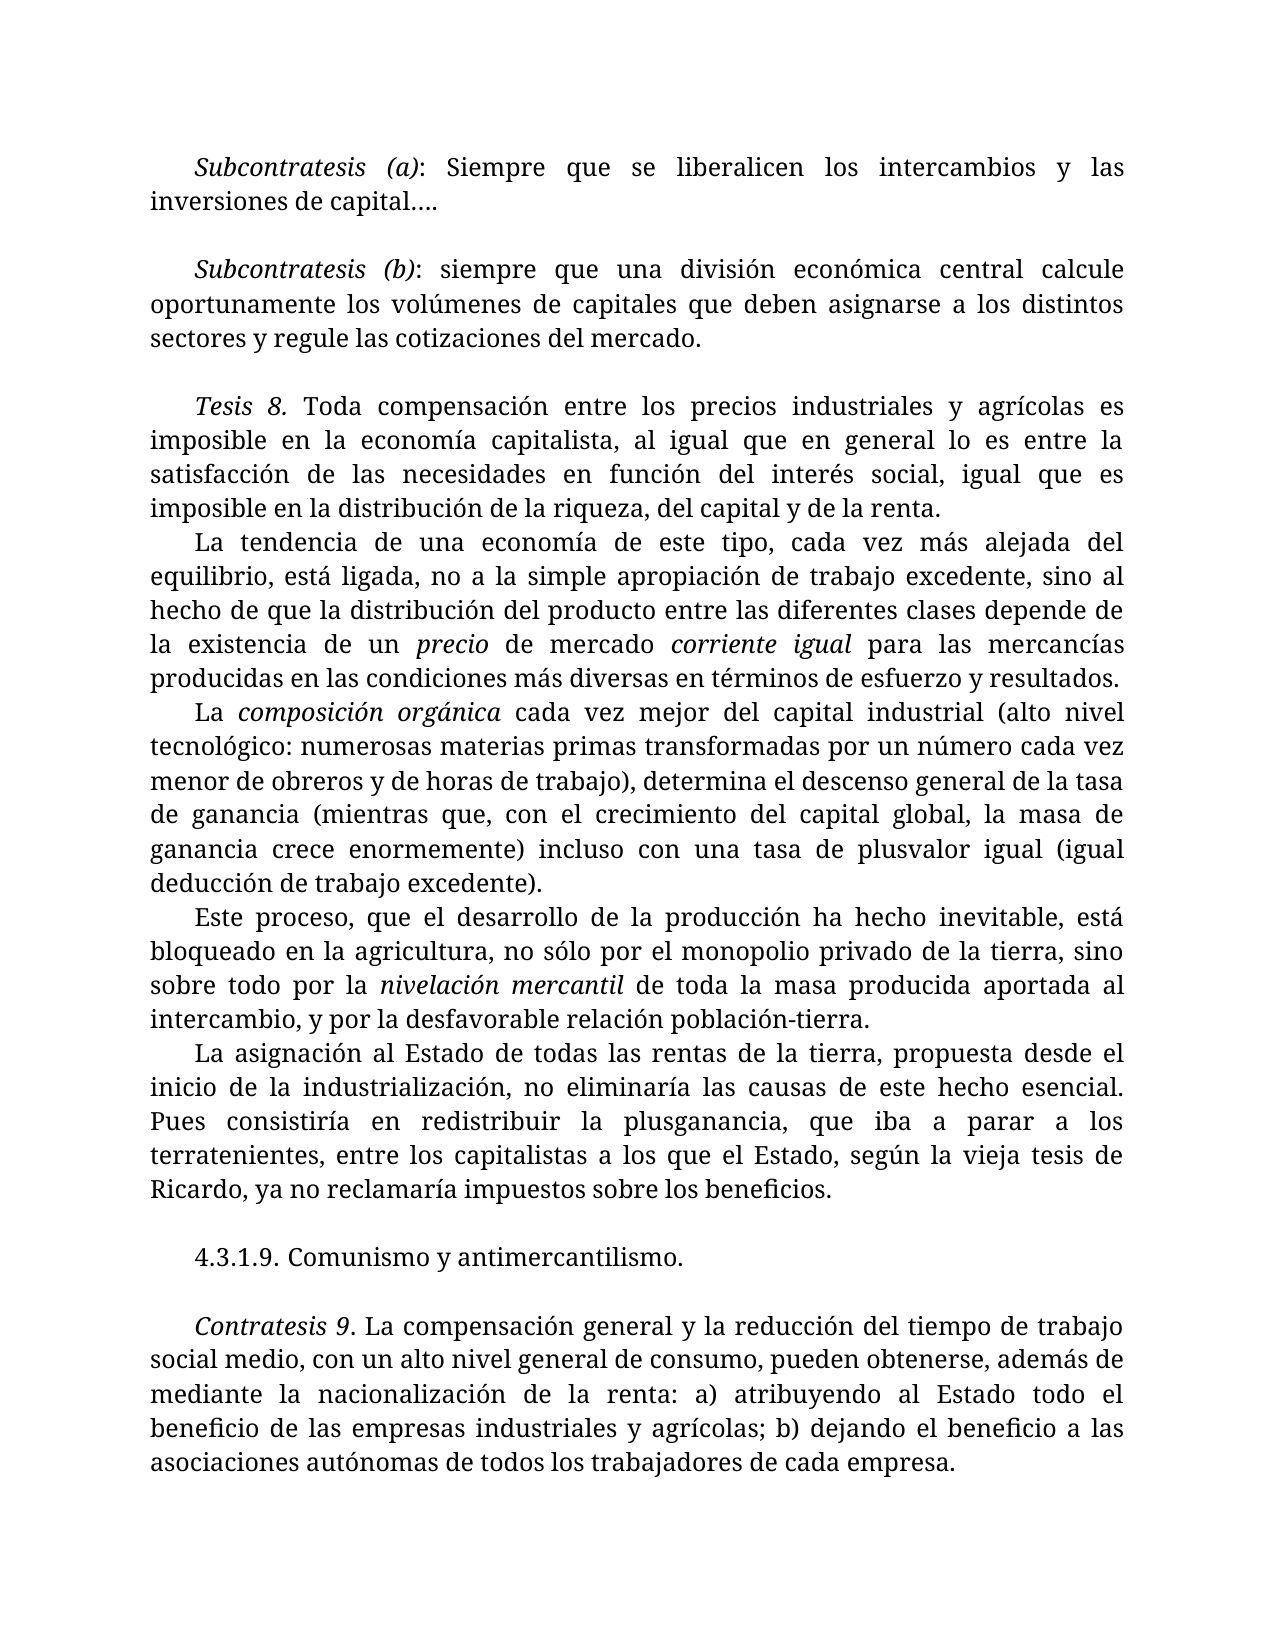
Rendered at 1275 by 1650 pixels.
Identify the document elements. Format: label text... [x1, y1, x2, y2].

text Subcontratesis (a): Siempre que se liberalicen los intercambios y las inversiones de capital…. [150, 150, 1125, 218]
text La tendencia de una economía de este tipo, cada vez más alejada del equilibrio, está ligada, no a la simple apropiación de trabajo excedente, sino al hecho de que la distribución del producto entre las diferentes clases depende de la existencia de un precio de mercado corriente igual para las mercancías producidas en las condiciones más diversas en términos de esfuerzo y resultados. [150, 525, 1125, 695]
text Subcontratesis (b): siempre que una división económica central calcule oportunamente los volúmenes de capitales que deben asignarse a los distintos sectores y regule las cotizaciones del mercado. [150, 252, 1125, 354]
text Tesis 8. Toda compensación entre los precios industriales y agrícolas es imposible en la economía capitalista, al igual que en general lo es entre la satisfacción de las necesidades en función del interés social, igual que es imposible en la distribución de la riqueza, del capital y de la renta. [150, 388, 1125, 525]
text La asignación al Estado de todas las rentas de la tierra, propuesta desde el inicio de la industrialización, no eliminaría las causas de este hecho esencial. Pues consistiría en redistribuir la plusganancia, que iba a parar a los terratenientes, entre los capitalistas a los que el Estado, según la vieja tesis de Ricardo, ya no reclamaría impuestos sobre los beneficios. [150, 1036, 1125, 1206]
text 4.3.1.9. Comunismo y antimercantilismo. [150, 1240, 1125, 1274]
text La composición orgánica cada vez mejor del capital industrial (alto nivel tecnológico: numerosas materias primas transformadas por un número cada vez menor de obreros y de horas de trabajo), determina el descenso general de la tasa de ganancia (mientras que, con el crecimiento del capital global, la masa de ganancia crece enormemente) incluso con una tasa de plusvalor igual (igual deducción de trabajo excedente). [150, 695, 1125, 899]
text Este proceso, que el desarrollo de la producción ha hecho inevitable, está bloqueado en la agricultura, no sólo por el monopolio privado de la tierra, sino sobre todo por la nivelación mercantil de toda la masa producida aportada al intercambio, y por la desfavorable relación población-tierra. [150, 899, 1125, 1036]
text Contratesis 9. La compensación general y la reducción del tiempo de trabajo social medio, con un alto nivel general de consumo, pueden obtenerse, además de mediante la nacionalización de la renta: a) atribuyendo al Estado todo el beneficio de las empresas industriales y agrícolas; b) dejando el beneficio a las asociaciones autónomas de todos los trabajadores de cada empresa. [150, 1308, 1125, 1478]
